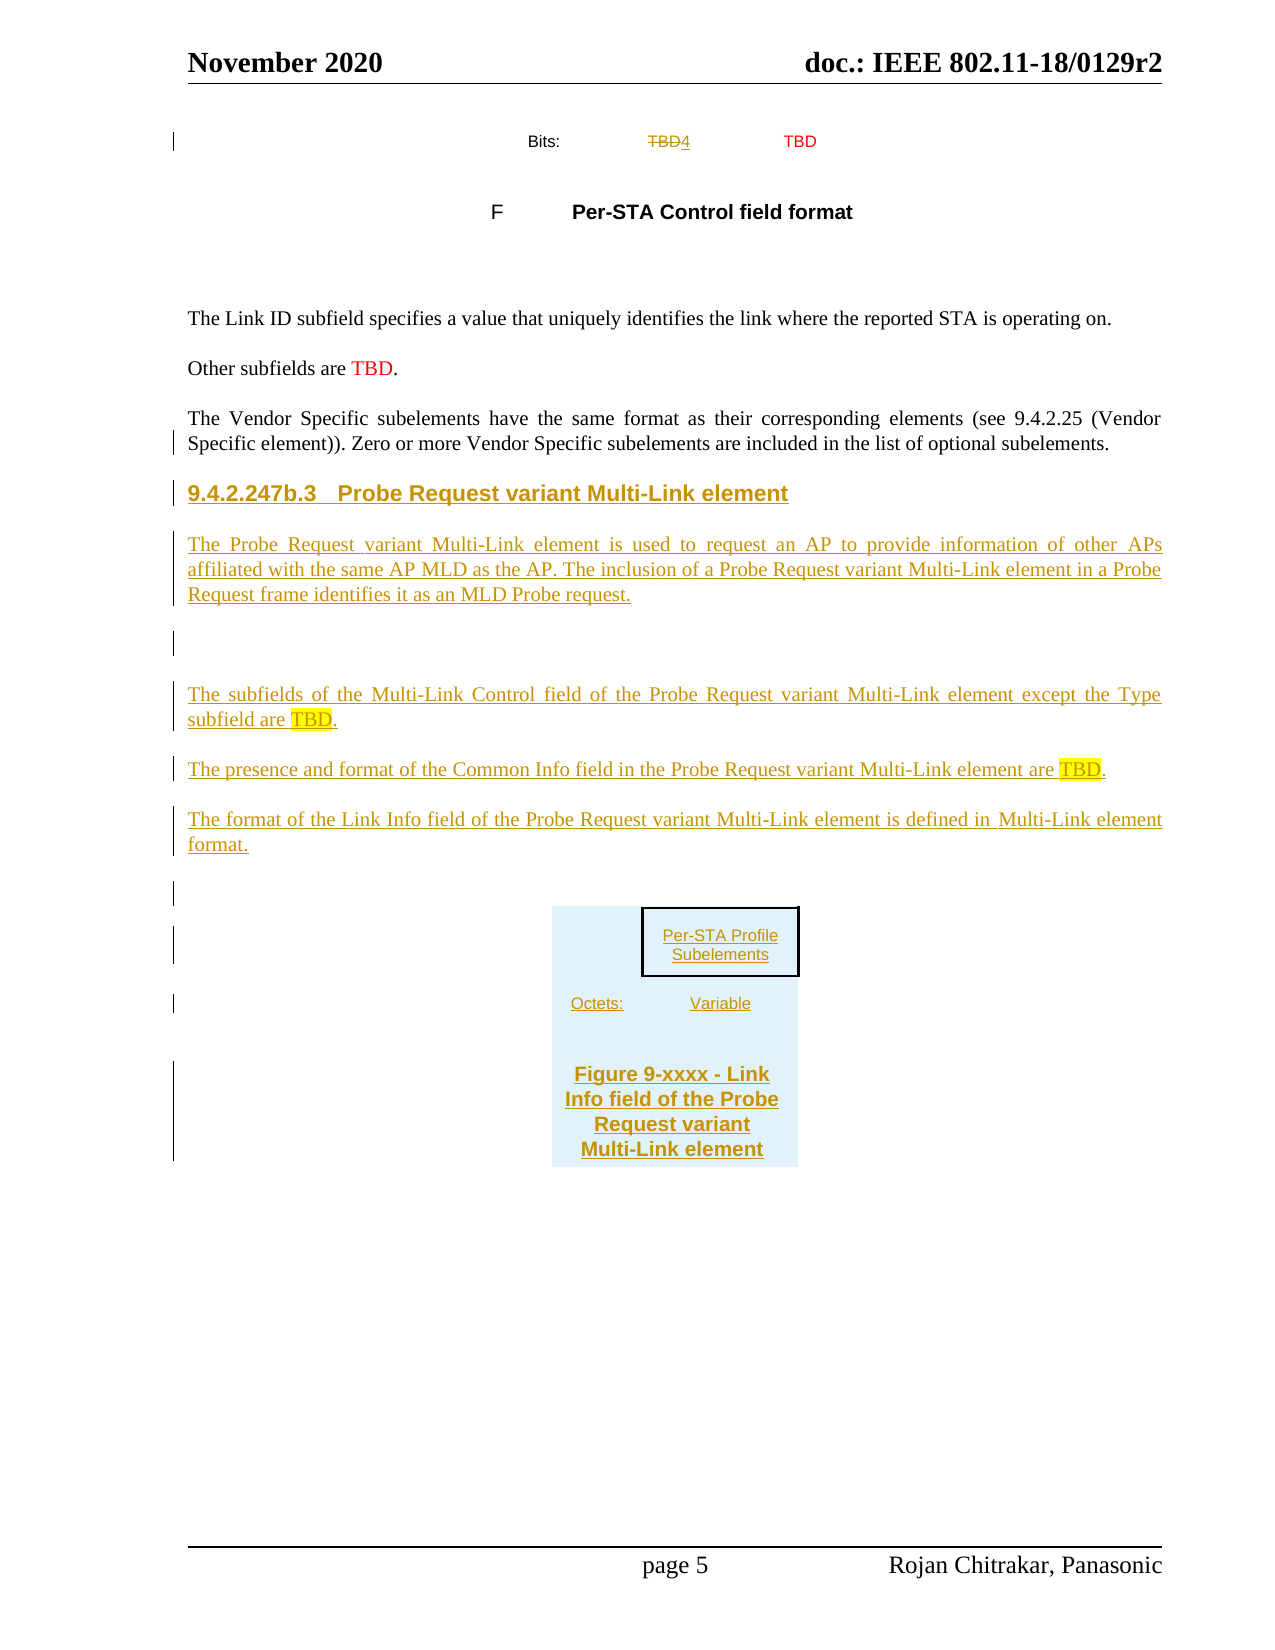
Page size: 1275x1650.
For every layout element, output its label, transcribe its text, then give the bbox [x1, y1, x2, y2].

table_cell Bits: [484, 113, 603, 161]
text The Link ID subfield specifies a value that uniquely identifies the link where the reported STA is operating on. [187, 305, 1162, 330]
table_cell Per-STA Control field format [484, 161, 866, 230]
table_cell TBD [734, 113, 866, 161]
table_cell [603, 113, 734, 161]
text Other subfields are TBD. [187, 355, 1162, 380]
text The Vendor Specific subelements have the same format as their corresponding elements (see 9.4.2.25 (Vendor Specific element)). Zero or more Vendor Specific subelements are included in the list of optional subelements. [187, 405, 1162, 455]
